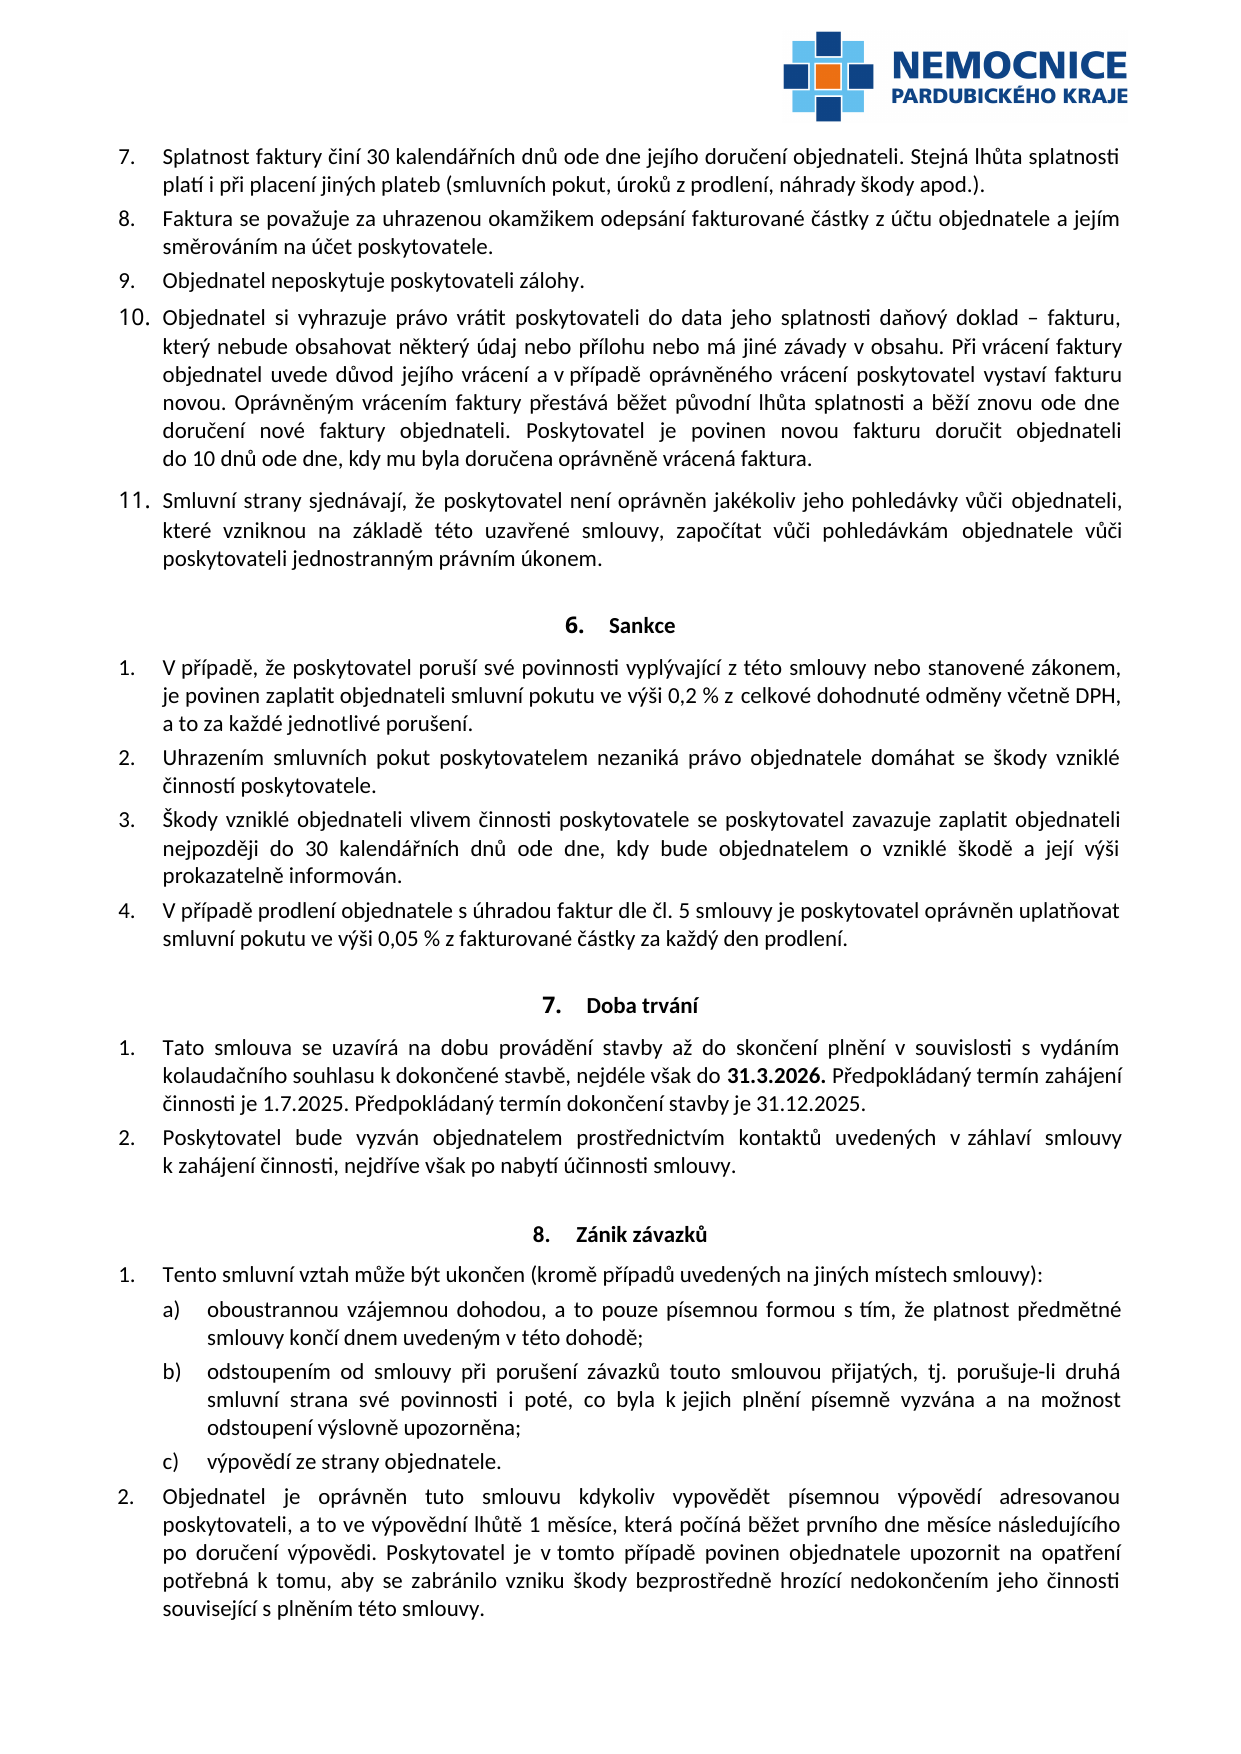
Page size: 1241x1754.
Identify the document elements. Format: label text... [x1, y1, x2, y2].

text Doba trvání [118, 989, 1122, 1021]
list V případě, že poskytovatel poruší své povinnosti vyplývající z této smlouvy nebo stanovené zákonem, je povinen zaplatit objednateli smluvní pokutu ve výši 0,2 % z celkové dohodnuté odměny včetně DPH, a to za každé jednotlivé porušení. [118, 653, 1122, 737]
list výpovědí ze strany objednatele. [162, 1447, 1122, 1476]
list V případě prodlení objednatele s úhradou faktur dle čl. 5 smlouvy je poskytovatel oprávněn uplatňovat smluvní pokutu ve výši 0,05 % z fakturované částky za každý den prodlení. [118, 896, 1122, 952]
list odstoupením od smlouvy při porušení závazků touto smlouvou přijatých, tj. porušuje-li druhá smluvní strana své povinnosti i poté, co byla k jejich plnění písemně vyzvána a na možnost odstoupení výslovně upozorněna; [162, 1357, 1122, 1441]
picture [782, 30, 1128, 123]
list Splatnost faktury činí 30 kalendářních dnů ode dne jejího doručení objednateli. Stejná lhůta splatnosti platí i při placení jiných plateb (smluvních pokut, úroků z prodlení, náhrady škody apod.). [118, 142, 1122, 198]
text 8. Zánik závazků [118, 1220, 1122, 1248]
list Poskytovatel bude vyzván objednatelem prostřednictvím kontaktů uvedených v záhlaví smlouvy k zahájení činnosti, nejdříve však po nabytí účinnosti smlouvy. [118, 1123, 1122, 1179]
list Smluvní strany sjednávají, že poskytovatel není oprávněn jakékoliv jeho pohledávky vůči objednateli, které vzniknou na základě této uzavřené smlouvy, započítat vůči pohledávkám objednatele vůči poskytovateli jednostranným právním úkonem. [118, 484, 1122, 572]
list Objednatel si vyhrazuje právo vrátit poskytovateli do data jeho splatnosti daňový doklad – fakturu, který nebude obsahovat některý údaj nebo přílohu nebo má jiné závady v obsahu. Při vrácení faktury objednatel uvede důvod jejího vrácení a v případě oprávněného vrácení poskytovatel vystaví fakturu novou. Oprávněným vrácením faktury přestává běžet původní lhůta splatnosti a běží znovu ode dne doručení nové faktury objednateli. Poskytovatel je povinen novou fakturu doručit objednateli do 10 dnů ode dne, kdy mu byla doručena oprávněně vrácená faktura. [118, 301, 1122, 472]
list Škody vzniklé objednateli vlivem činnosti poskytovatele se poskytovatel zavazuje zaplatit objednateli nejpozději do 30 kalendářních dnů ode dne, kdy bude objednatelem o vzniklé škodě a její výši prokazatelně informován. [118, 806, 1122, 890]
text Sankce [118, 609, 1122, 641]
text 1. Tento smluvní vztah může být ukončen (kromě případů uvedených na jiných místech smlouvy): [118, 1261, 1122, 1289]
list Uhrazením smluvních pokut poskytovatelem nezaniká právo objednatele domáhat se škody vzniklé činností poskytovatele. [118, 743, 1122, 799]
list Objednatel neposkytuje poskytovateli zálohy. [118, 266, 1122, 294]
list oboustrannou vzájemnou dohodou, a to pouze písemnou formou s tím, že platnost předmětné smlouvy končí dnem uvedeným v této dohodě; [162, 1295, 1122, 1351]
list Tato smlouva se uzavírá na dobu provádění stavby až do skončení plnění v souvislosti s vydáním kolaudačního souhlasu k dokončené stavbě, nejdéle však do 31.3.2026. Předpokládaný termín zahájení činnosti je 1.7.2025. Předpokládaný termín dokončení stavby je 31.12.2025. [118, 1033, 1122, 1117]
text 2. Objednatel je oprávněn tuto smlouvu kdykoliv vypovědět písemnou výpovědí adresovanou poskytovateli, a to ve výpovědní lhůtě 1 měsíce, která počíná běžet prvního dne měsíce následujícího po doručení výpovědi. Poskytovatel je v tomto případě povinen objednatele upozornit na opatření potřebná k tomu, aby se zabránilo vzniku škody bezprostředně hrozící nedokončením jeho činnosti související s plněním této smlouvy. [117, 1482, 1122, 1622]
list Faktura se považuje za uhrazenou okamžikem odepsání fakturované částky z účtu objednatele a jejím směrováním na účet poskytovatele. [118, 204, 1122, 260]
